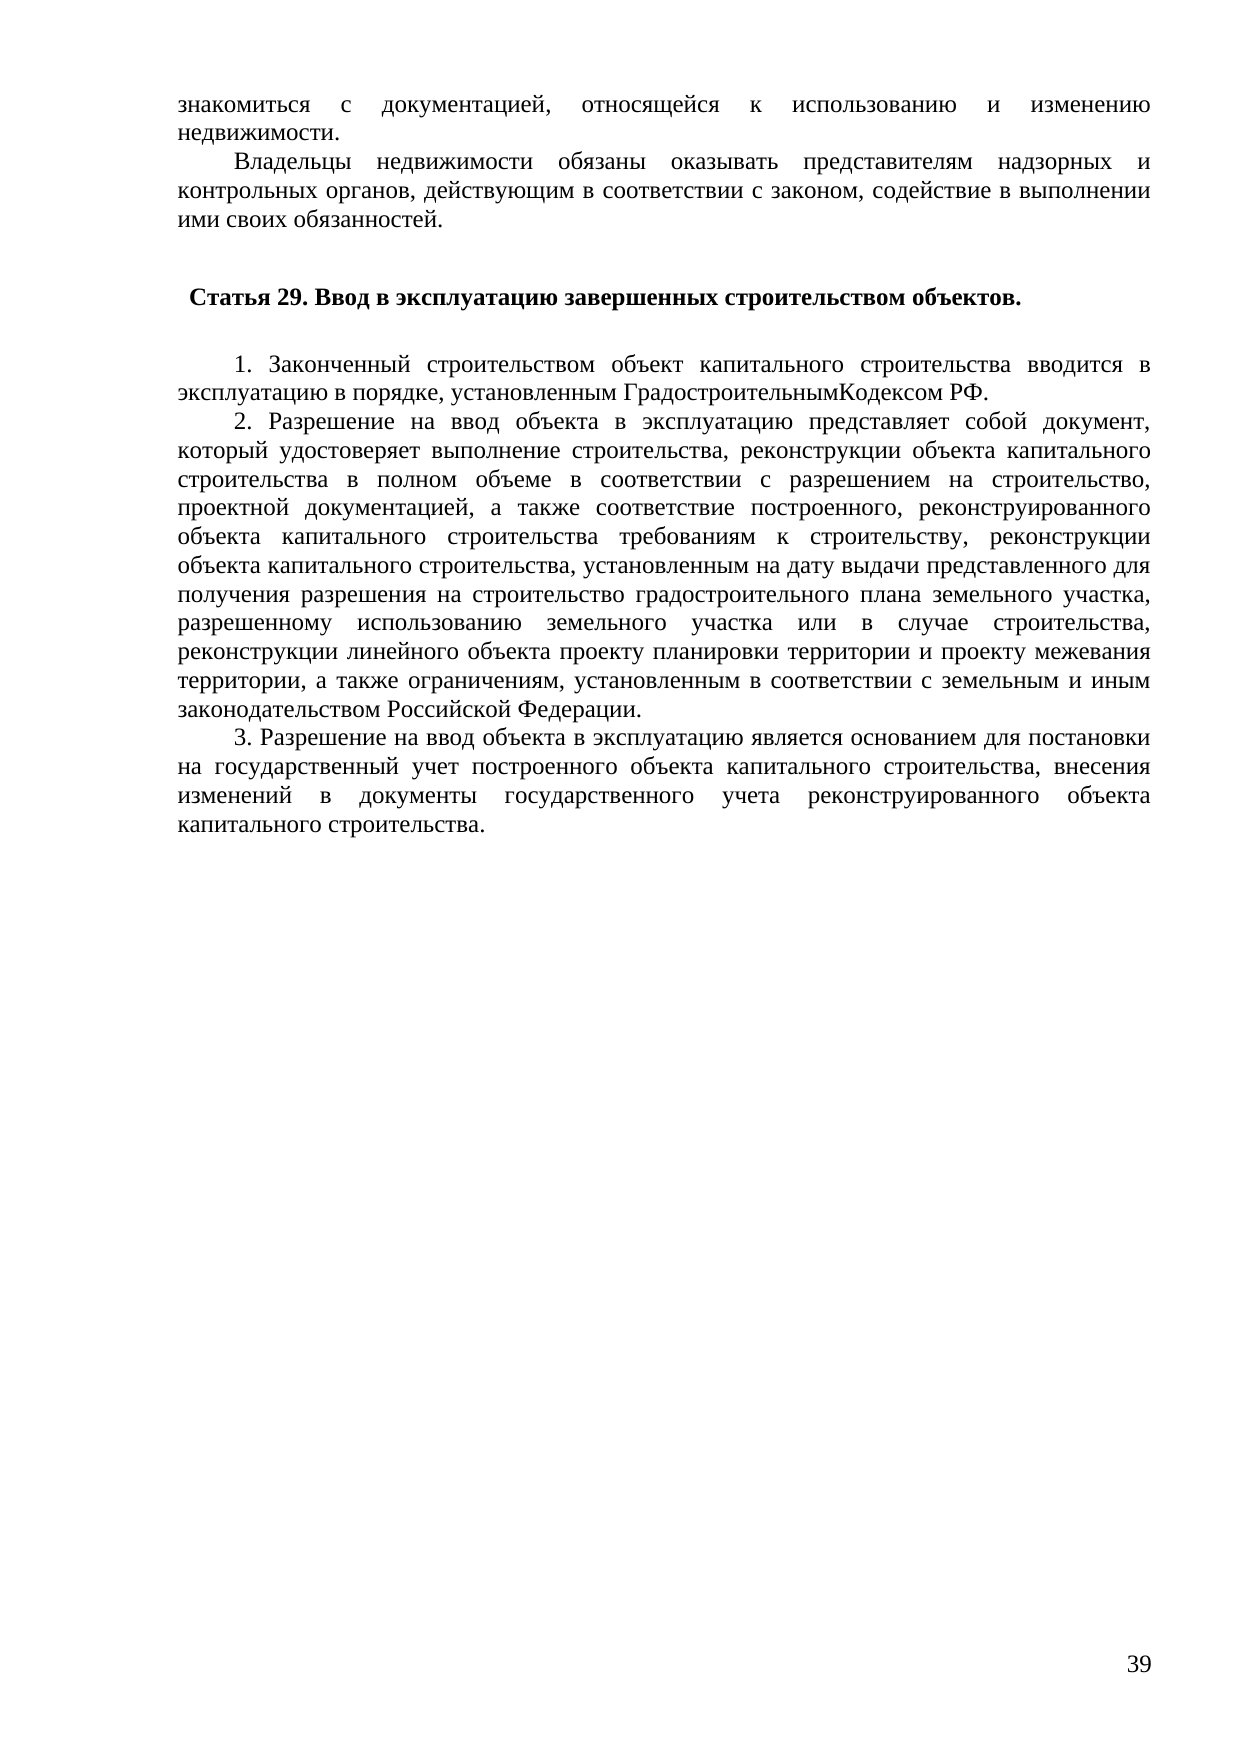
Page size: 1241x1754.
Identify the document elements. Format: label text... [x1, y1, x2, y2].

text 1. Законченный строительством объект капитального строительства вводится в эксплуатацию в порядке, установленным ГрадостроительнымКодексом РФ. [177, 349, 1152, 406]
text Статья 29. Ввод в эксплуатацию завершенных строительством объектов. [189, 282, 1140, 311]
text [177, 89, 1152, 146]
text Владельцы недвижимости обязаны оказывать представителям надзорных и контрольных органов, действующим в соответствии с законом, содействие в выполнении ими своих обязанностей. [177, 146, 1152, 232]
text 2. Разрешение на ввод объекта в эксплуатацию представляет собой документ, который удостоверяет выполнение строительства, реконструкции объекта капитального строительства в полном объеме в соответствии с разрешением на строительство, проектной документацией, а также соответствие построенного, реконструированного объекта капитального строительства требованиям к строительству, реконструкции объекта капитального строительства, установленным на дату выдачи представленного для получения разрешения на строительство градостроительного плана земельного участка, разрешенному использованию земельного участка или в случае строительства, реконструкции линейного объекта проекту планировки территории и проекту межевания территории, а также ограничениям, установленным в соответствии с земельным и иным законодательством Российской Федерации. [177, 406, 1152, 722]
text 3. Разрешение на ввод объекта в эксплуатацию является основанием для постановки на государственный учет построенного объекта капитального строительства, внесения изменений в документы государственного учета реконструированного объекта капитального строительства. [177, 722, 1152, 837]
